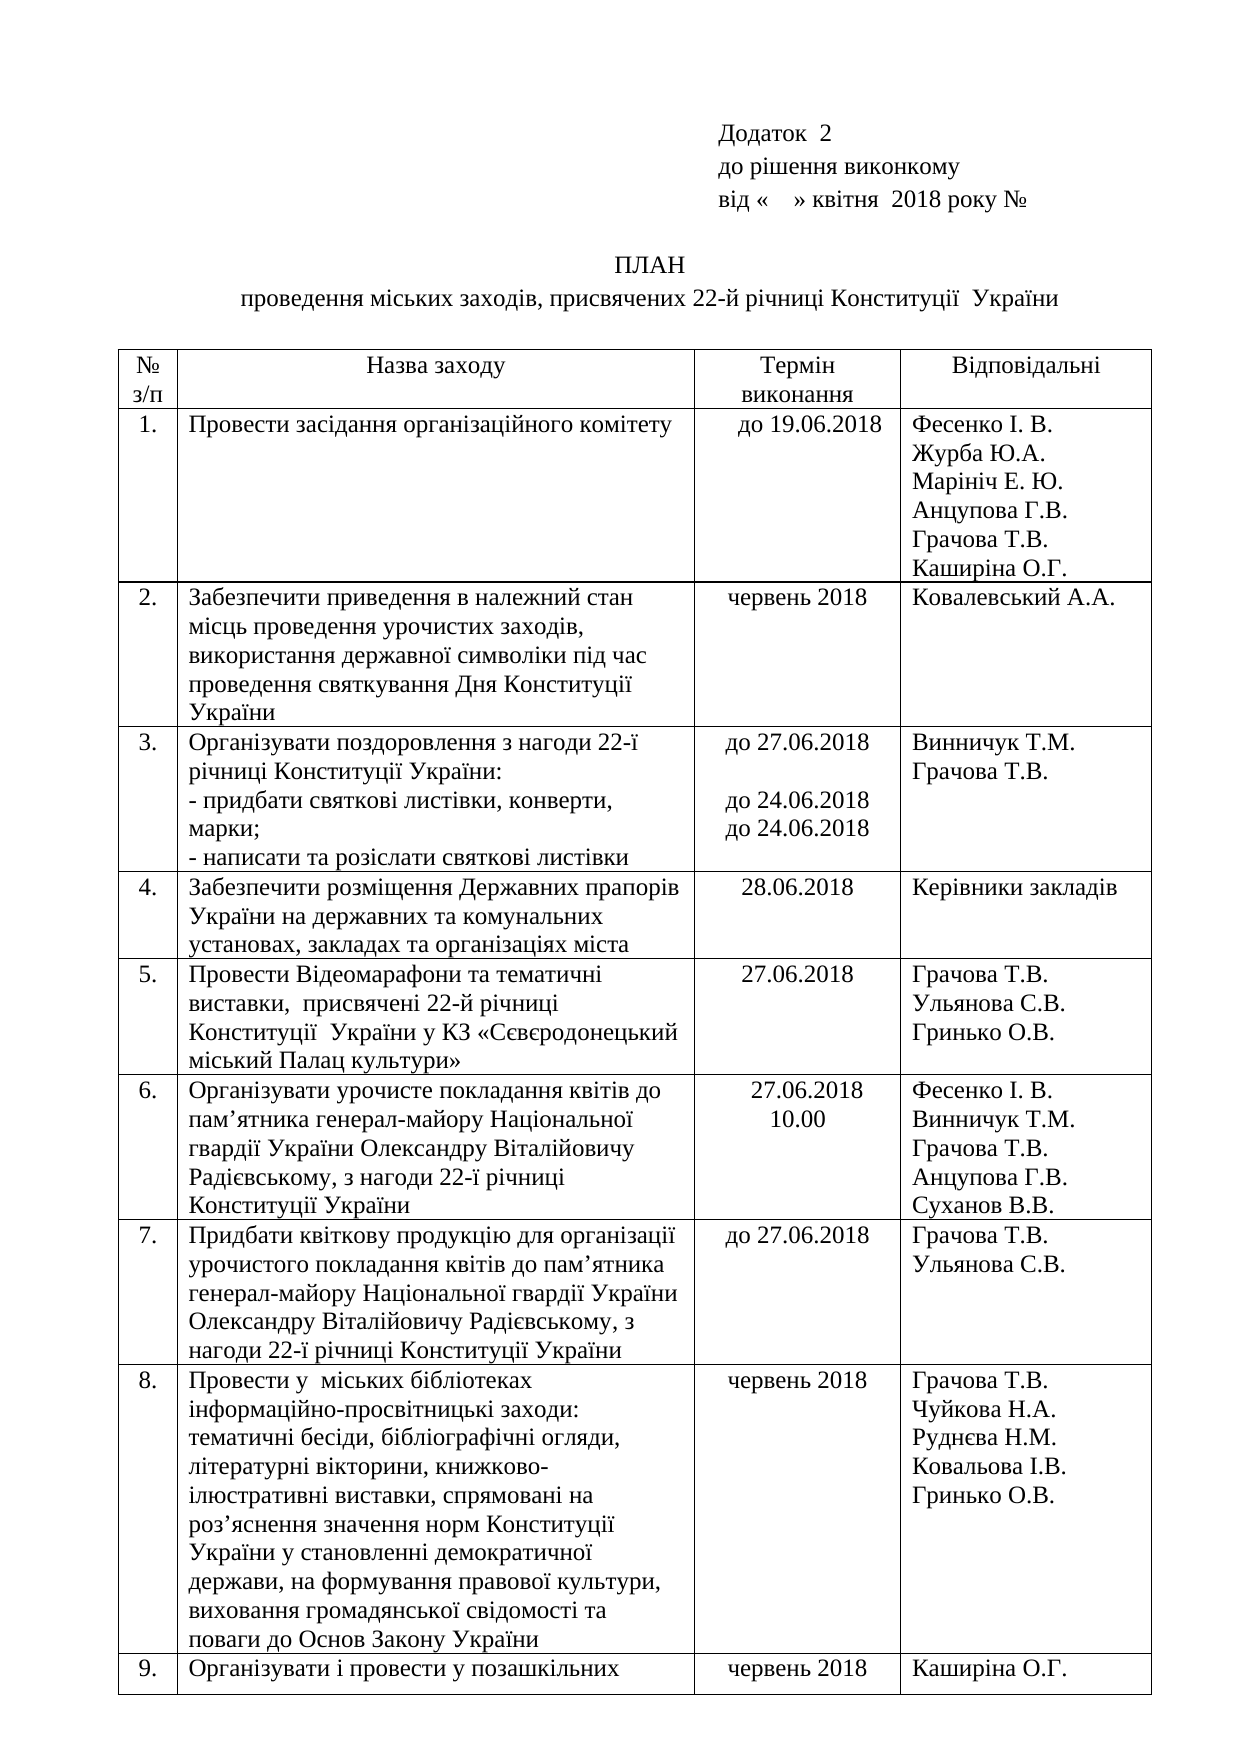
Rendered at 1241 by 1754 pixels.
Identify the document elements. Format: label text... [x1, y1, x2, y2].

table_header Відповідальні [901, 350, 1151, 408]
table_cell червень 2018 [695, 583, 900, 726]
table_cell до 27.06.2018 [695, 1220, 900, 1364]
table_cell Забезпечити розміщення Державних прапорів України на державних та комунальних установах, закладах та організаціях міста [178, 872, 694, 958]
table_cell Організувати поздоровлення з нагоди 22-ї річниці Конституції України: - придбати святкові листівки, конверти, марки; - написати та розіслати святкові листівки [178, 727, 694, 871]
table_cell 7. [119, 1220, 177, 1364]
table_header Термін виконання [695, 350, 900, 408]
table_header Назва заходу [178, 350, 694, 408]
table_cell Фесенко І. В. Журба Ю.А. Марініч Е. Ю. Анцупова Г.В. Грачова Т.В. Каширіна О.Г. [901, 409, 1151, 581]
table_cell 3. [119, 727, 177, 871]
table_cell Винничук Т.М. Грачова Т.В. [901, 727, 1151, 871]
text від « » квітня 2018 року № [118, 184, 1181, 213]
table_header № з/п [119, 350, 177, 408]
table_cell 5. [119, 959, 177, 1074]
table_cell Придбати квіткову продукцію для організації урочистого покладання квітів до пам’ятника генерал-майору Національної гвардії України Олександру Віталійовичу Радієвському, з нагоди 22-ї річниці Конституції України [178, 1220, 694, 1364]
table_cell Провести засідання організаційного комітету [178, 409, 694, 581]
table_cell Грачова Т.В. Ульянова С.В. Гринько О.В. [901, 959, 1151, 1074]
table_cell Організувати урочисте покладання квітів до пам’ятника генерал-майору Національної гвардії України Олександру Віталійовичу Радієвському, з нагоди 22-ї річниці Конституції України [178, 1075, 694, 1219]
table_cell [178, 1654, 694, 1694]
table_cell Ковалевський А.А. [901, 583, 1151, 726]
table_cell червень 2018 [695, 1654, 900, 1694]
table_cell Фесенко І. В. Винничук Т.М. Грачова Т.В. Анцупова Г.В. Суханов В.В. [901, 1075, 1151, 1219]
table_cell до 27.06.2018 до 24.06.2018 до 24.06.2018 [695, 727, 900, 871]
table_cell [901, 1654, 1151, 1694]
table_cell до 19.06.2018 [695, 409, 900, 581]
text проведення міських заходів, присвячених 22-й річниці Конституції України [118, 283, 1181, 312]
table_cell Забезпечити приведення в належний стан місць проведення урочистих заходів, використання державної символіки під час проведення святкування Дня Конституції України [178, 583, 694, 726]
table_cell 9. [119, 1654, 177, 1694]
table_cell Провести Відеомарафони та тематичні виставки, присвячені 22-й річниці Конституції України у КЗ «Сєвєродонецький міський Палац культури» [178, 959, 694, 1074]
text ПЛАН [118, 250, 1181, 279]
text Додаток 2 [118, 118, 1181, 147]
table_cell Провести у міських бібліотеках інформаційно-просвітницькі заходи: тематичні бесіди, бібліографічні огляди, літературні вікторини, книжково-ілюстративні виставки, спрямовані на роз’яснення значення норм Конституції України у становленні демократичної держави, на формування правової культури, виховання громадянської свідомості та поваги до Основ Закону України [178, 1365, 694, 1652]
table_cell 1. [119, 409, 177, 581]
table_cell Керівники закладів [901, 872, 1151, 958]
table_cell Грачова Т.В. Ульянова С.В. [901, 1220, 1151, 1364]
table_cell Грачова Т.В. Чуйкова Н.А. Руднєва Н.М. Ковальова І.В. Гринько О.В. [901, 1365, 1151, 1652]
table_cell 2. [119, 583, 177, 726]
table_cell 27.06.2018 [695, 959, 900, 1074]
table_cell 27.06.2018 10.00 [695, 1075, 900, 1219]
table_cell 8. [119, 1365, 177, 1652]
table_cell 28.06.2018 [695, 872, 900, 958]
text до рішення виконкому [118, 151, 1181, 180]
table_cell 6. [119, 1075, 177, 1219]
table_cell 4. [119, 872, 177, 958]
table_cell червень 2018 [695, 1365, 900, 1652]
